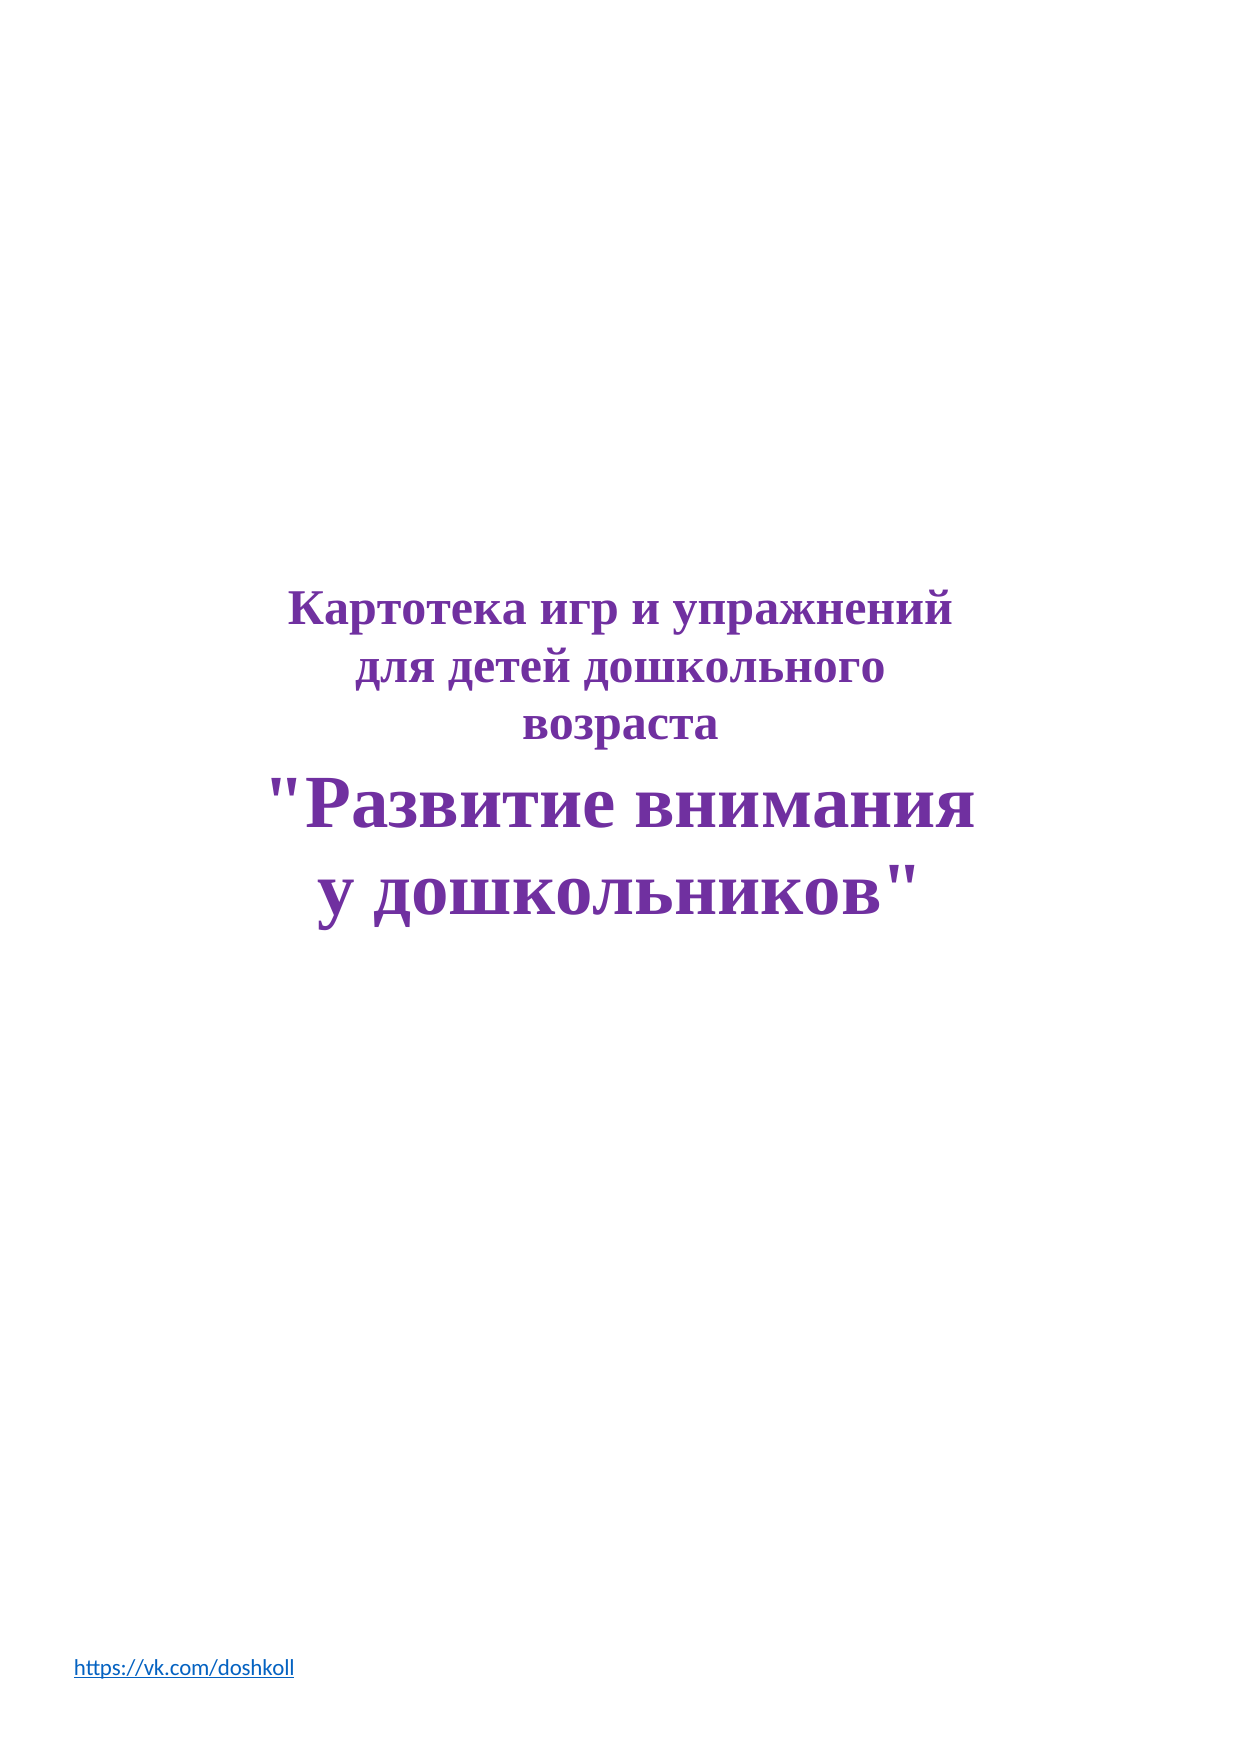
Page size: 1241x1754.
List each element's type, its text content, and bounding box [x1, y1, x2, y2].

subtitle "Развитие внимания у дошкольников" [262, 758, 978, 930]
subtitle Картотека игр и упражнений для детей дошкольного возраста [262, 578, 978, 751]
